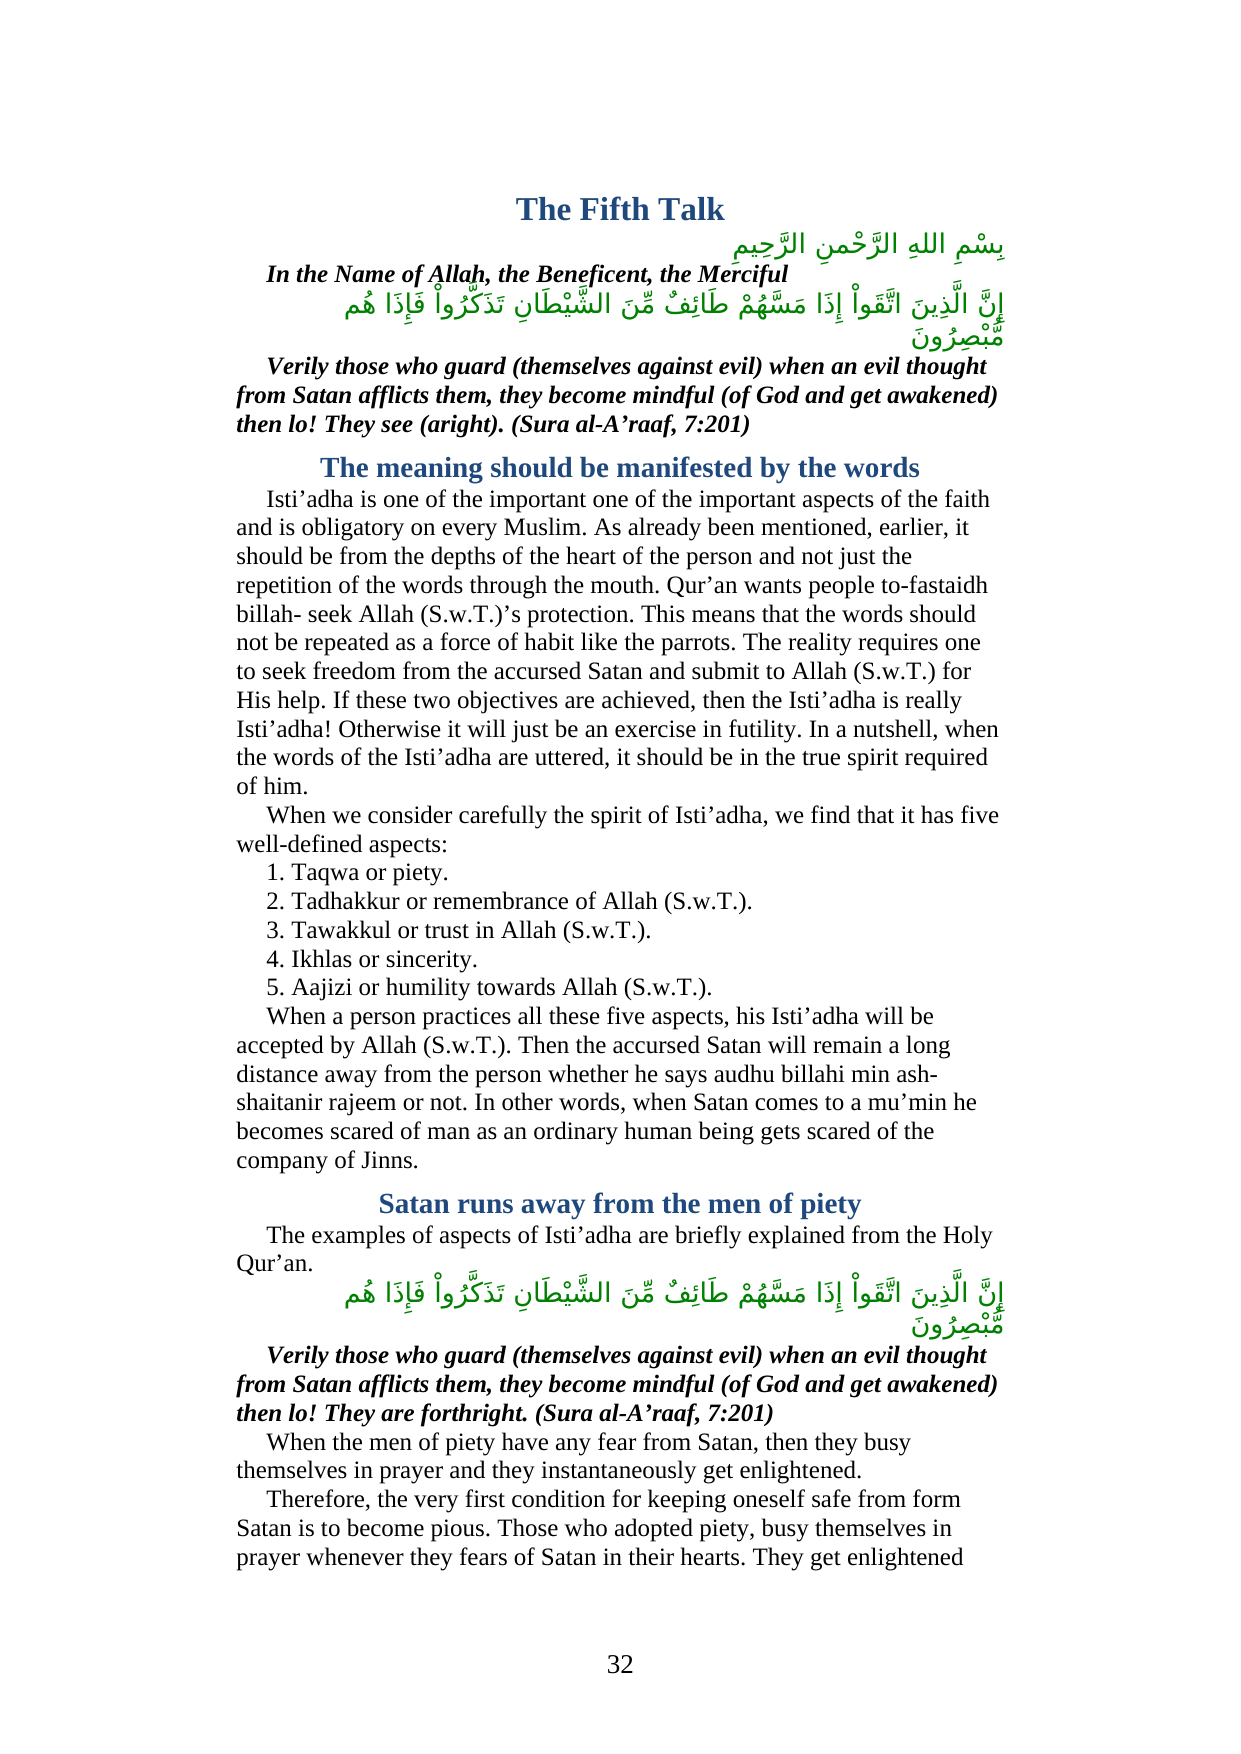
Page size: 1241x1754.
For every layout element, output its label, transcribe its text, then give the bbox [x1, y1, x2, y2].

text In the Name of Allah, the Beneficent, the Merciful [236, 259, 1004, 288]
text The examples of aspects of Isti’adha are briefly explained from the Holy Qur’an. [236, 1220, 1004, 1277]
text Isti’adha is one of the important one of the important aspects of the faith and is obligatory on every Muslim. As already been mentioned, earlier, it should be from the depths of the heart of the person and not just the repetition of the words through the mouth. Qur’an wants people to-fastaidh billah- seek Allah (S.w.T.)’s protection. This means that the words should not be repeated as a force of habit like the parrots. The reality requires one to seek freedom from the accursed Satan and submit to Allah (S.w.T.) for His help. If these two objectives are achieved, then the Isti’adha is really Isti’adha! Otherwise it will just be an exercise in futility. In a nutshell, when the words of the Isti’adha are uttered, it should be in the true spirit required of him. [236, 484, 1004, 800]
text When the men of piety have any fear from Satan, then they busy themselves in prayer and they instantaneously get enlightened. [236, 1427, 1004, 1484]
text إِنَّ الَّذِينَ اتَّقَواْ إِذَا مَسَّهُمْ طَائِفٌ مِّنَ الشَّيْطَانِ تَذَكَّرُواْ فَإِذَا هُم مُّبْصِرُونَ [236, 288, 1004, 351]
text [236, 1484, 1004, 1570]
text 5. Aajizi or humility towards Allah (S.w.T.). [236, 972, 1004, 1001]
text إِنَّ الَّذِينَ اتَّقَواْ إِذَا مَسَّهُمْ طَائِفٌ مِّنَ الشَّيْطَانِ تَذَكَّرُواْ فَإِذَا هُم مُّبْصِرُونَ [236, 1277, 1004, 1340]
subtitle Satan runs away from the men of piety [236, 1186, 1004, 1220]
text When we consider carefully the spirit of Isti’adha, we find that it has five well-defined aspects: [236, 800, 1004, 857]
text بِسْمِ اللهِ الرَّحْمنِ الرَّحِيمِ [236, 228, 1004, 259]
text 4. Ikhlas or sincerity. [236, 944, 1004, 972]
text When a person practices all these five aspects, his Isti’adha will be accepted by Allah (S.w.T.). Then the accursed Satan will remain a long distance away from the person whether he says audhu billahi min ash-shaitanir rajeem or not. In other words, when Satan comes to a mu’min he becomes scared of man as an ordinary human being gets scared of the company of Jinns. [236, 1001, 1004, 1174]
subtitle The Fifth Talk [236, 190, 1004, 228]
text Verily those who guard (themselves against evil) when an evil thought from Satan afflicts them, they become mindful (of God and get awakened) then lo! They are forthright. (Sura al-A’raaf, 7:201) [236, 1340, 1004, 1427]
text 3. Tawakkul or trust in Allah (S.w.T.). [236, 915, 1004, 944]
text Verily those who guard (themselves against evil) when an evil thought from Satan afflicts them, they become mindful (of God and get awakened) then lo! They see (aright). (Sura al-A’raaf, 7:201) [236, 351, 1004, 438]
subtitle The meaning should be manifested by the words [236, 450, 1004, 484]
text 2. Tadhakkur or remembrance of Allah (S.w.T.). [236, 886, 1004, 915]
text 1. Taqwa or piety. [236, 857, 1004, 886]
